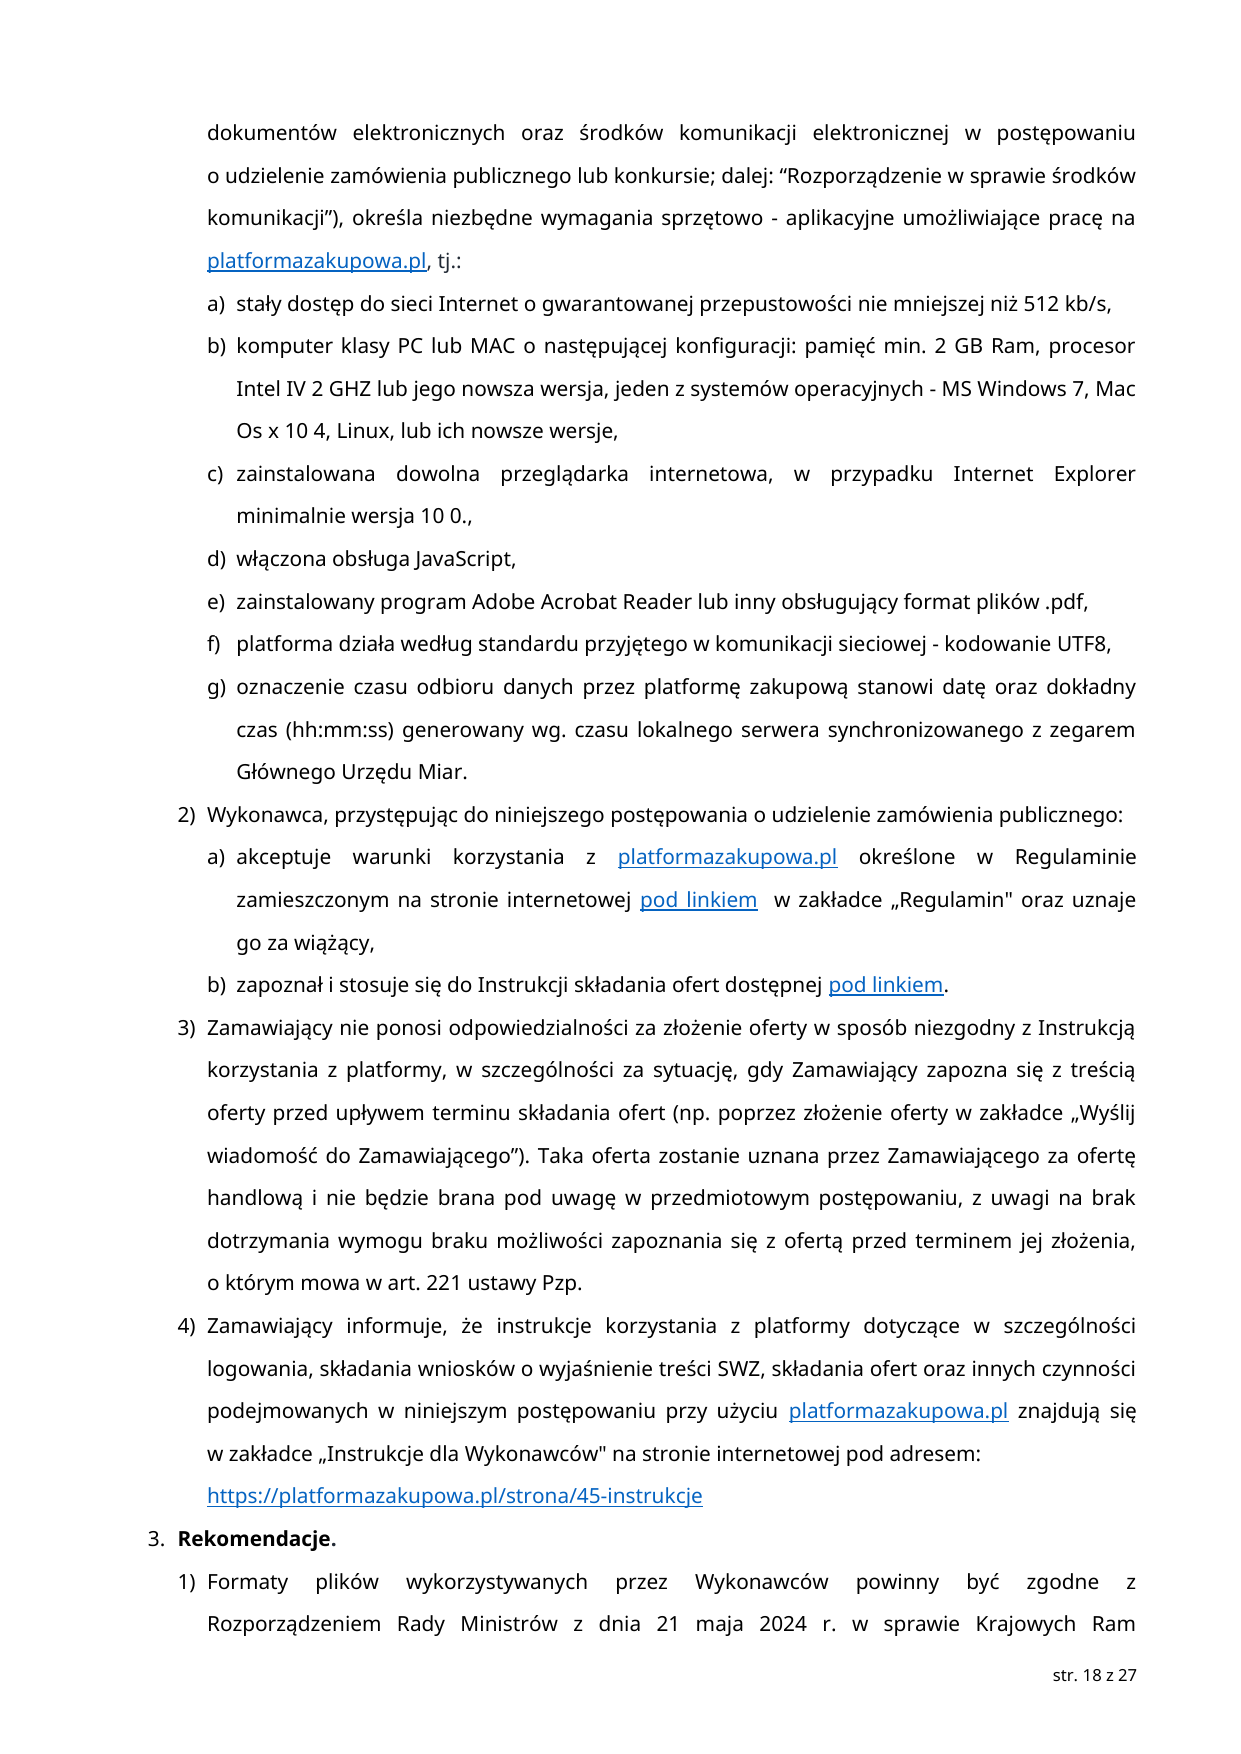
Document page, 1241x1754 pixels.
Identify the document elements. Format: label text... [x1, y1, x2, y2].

subtitle zapoznał i stosuje się do Instrukcji składania ofert dostępnej pod linkiem. [207, 970, 1137, 999]
subtitle oznaczenie czasu odbioru danych przez platformę zakupową stanowi datę oraz dokładny czas (hh:mm:ss) generowany wg. czasu lokalnego serwera synchronizowanego z zegarem Głównego Urzędu Miar. [207, 672, 1137, 786]
subtitle zainstalowany program Adobe Acrobat Reader lub inny obsługujący format plików .pdf, [207, 587, 1137, 615]
subtitle Zamawiający informuje, że instrukcje korzystania z platformy dotyczące w szczególności logowania, składania wniosków o wyjaśnienie treści SWZ, składania ofert oraz innych czynności podejmowanych w niniejszym postępowaniu przy użyciu platformazakupowa.pl znajdują się w zakładce „Instrukcje dla Wykonawców" na stronie internetowej pod adresem: [177, 1311, 1137, 1467]
subtitle platforma działa według standardu przyjętego w komunikacji sieciowej - kodowanie UTF8, [207, 629, 1137, 658]
subtitle https://platformazakupowa.pl/strona/45-instrukcje [207, 1482, 1137, 1510]
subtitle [177, 118, 1137, 274]
subtitle włączona obsługa JavaScript, [207, 544, 1137, 573]
subtitle komputer klasy PC lub MAC o następującej konfiguracji: pamięć min. 2 GB Ram, procesor Intel IV 2 GHZ lub jego nowsza wersja, jeden z systemów operacyjnych - MS Windows 7, Mac Os x 10 4, Linux, lub ich nowsze wersje, [207, 331, 1137, 445]
subtitle Wykonawca, przystępując do niniejszego postępowania o udzielenie zamówienia publicznego: [177, 800, 1137, 828]
subtitle akceptuje warunki korzystania z platformazakupowa.pl określone w Regulaminie zamieszczonym na stronie internetowej pod linkiem w zakładce „Regulamin" oraz uznaje go za wiążący, [207, 842, 1137, 956]
subtitle zainstalowana dowolna przeglądarka internetowa, w przypadku Internet Explorer minimalnie wersja 10 0., [207, 459, 1137, 530]
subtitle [177, 1567, 1137, 1638]
subtitle Rekomendacje. [148, 1524, 1137, 1553]
subtitle stały dostęp do sieci Internet o gwarantowanej przepustowości nie mniejszej niż 512 kb/s, [207, 289, 1137, 317]
subtitle Zamawiający nie ponosi odpowiedzialności za złożenie oferty w sposób niezgodny z Instrukcją korzystania z platformy, w szczególności za sytuację, gdy Zamawiający zapozna się z treścią oferty przed upływem terminu składania ofert (np. poprzez złożenie oferty w zakładce „Wyślij wiadomość do Zamawiającego”). Taka oferta zostanie uznana przez Zamawiającego za ofertę handlową i nie będzie brana pod uwagę w przedmiotowym postępowaniu, z uwagi na brak dotrzymania wymogu braku możliwości zapoznania się z ofertą przed terminem jej złożenia, o którym mowa w art. 221 ustawy Pzp. [177, 1013, 1137, 1297]
